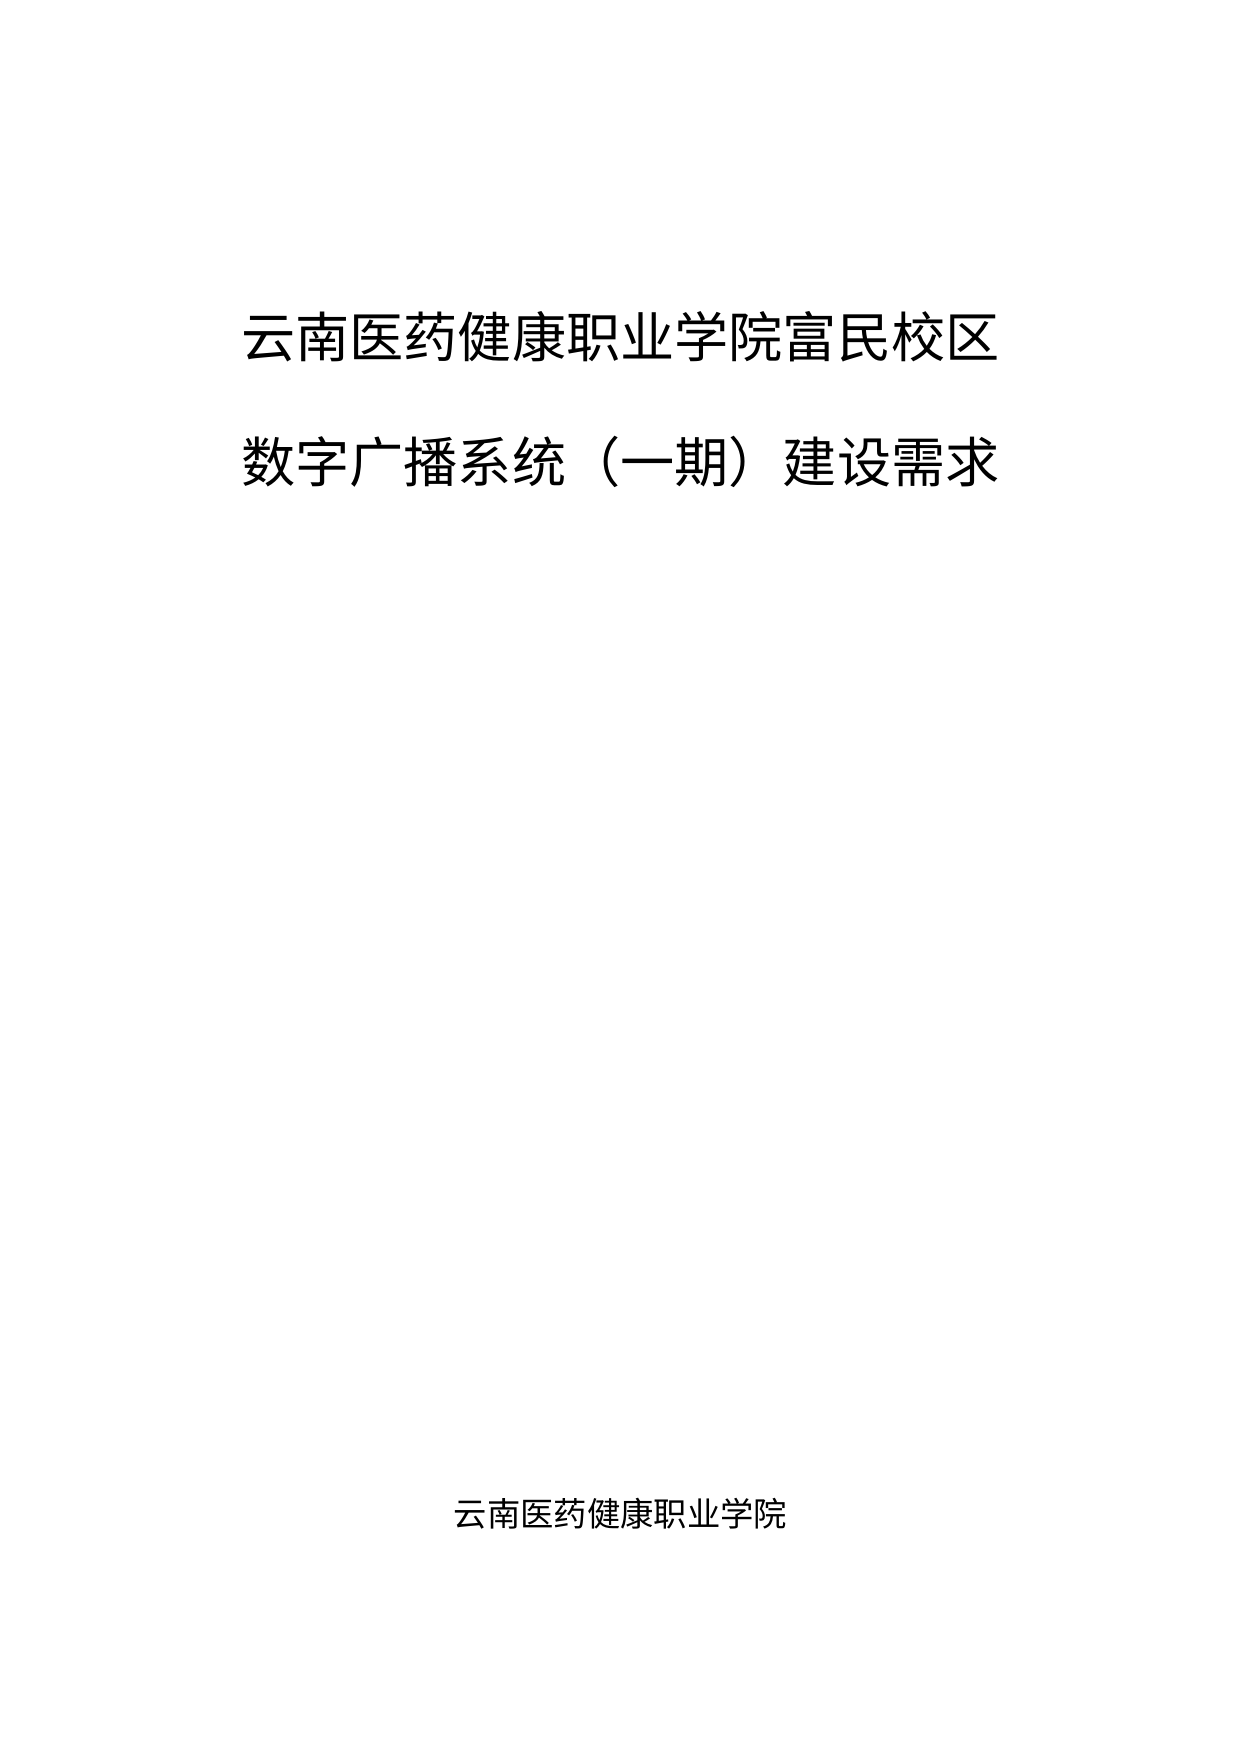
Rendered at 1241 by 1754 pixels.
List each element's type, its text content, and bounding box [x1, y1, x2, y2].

text 云南医药健康职业学院富民校区 [187, 285, 1053, 383]
text 云南医药健康职业学院 [187, 1479, 1053, 1544]
text 数字广播系统（一期）建设需求 [187, 410, 1053, 508]
